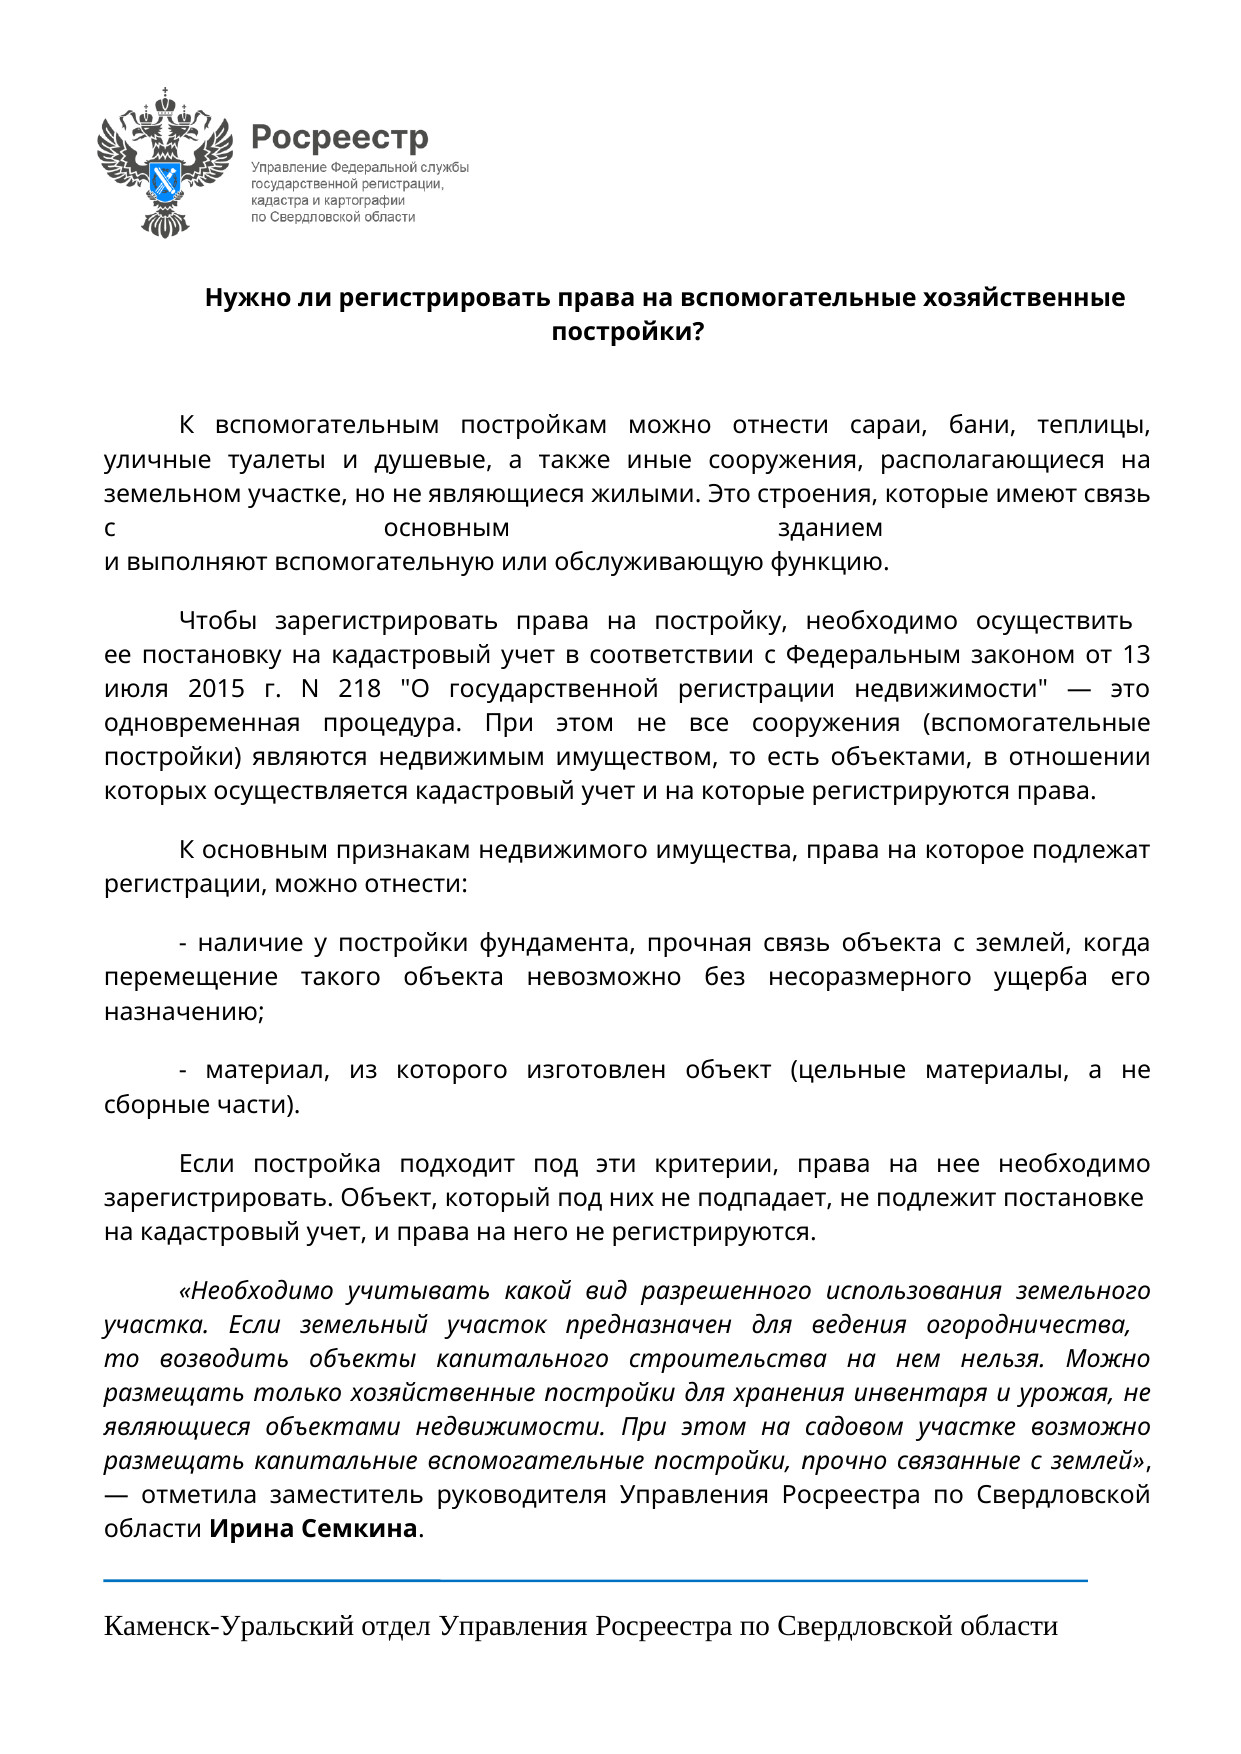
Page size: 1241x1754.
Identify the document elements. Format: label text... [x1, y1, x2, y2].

text К вспомогательным постройкам можно отнести сараи, бани, теплицы, уличные туалеты и душевые, а также иные сооружения, располагающиеся на земельном участке, но не являющиеся жилыми. Это строения, которые имеют связь с основным зданием и выполняют вспомогательную или обслуживающую функцию. [103, 407, 1152, 577]
picture [97, 87, 539, 249]
text Нужно ли регистрировать права на вспомогательные хозяйственные постройки? [103, 280, 1152, 348]
text Если постройка подходит под эти критерии, права на нее необходимо зарегистрировать. Объект, который под них не подпадает, не подлежит постановке на кадастровый учет, и права на него не регистрируются. [103, 1145, 1152, 1247]
text - наличие у постройки фундамента, прочная связь объекта с землей, когда перемещение такого объекта невозможно без несоразмерного ущерба его назначению; [103, 925, 1152, 1027]
text «Необходимо учитывать какой вид разрешенного использования земельного участка. Если земельный участок предназначен для ведения огородничества, то возводить объекты капитального строительства на нем нельзя. Можно размещать только хозяйственные постройки для хранения инвентаря и урожая, не являющиеся объектами недвижимости. При этом на садовом участке возможно размещать капитальные вспомогательные постройки, прочно связанные с землей», — отметила заместитель руководителя Управления Росреестра по Свердловской области Ирина Семкина. [103, 1272, 1152, 1545]
text Каменск-Уральский отдел Управления Росреестра по Свердловской области [103, 1608, 1152, 1642]
text Чтобы зарегистрировать права на постройку, необходимо осуществить ее постановку на кадастровый учет в соответствии с Федеральным законом от 13 июля 2015 г. N 218 "О государственной регистрации недвижимости" — это одновременная процедура. При этом не все сооружения (вспомогательные постройки) являются недвижимым имуществом, то есть объектами, в отношении которых осуществляется кадастровый учет и на которые регистрируются права. [103, 602, 1152, 807]
text - материал, из которого изготовлен объект (цельные материалы, а не сборные части). [103, 1052, 1152, 1120]
text К основным признакам недвижимого имущества, права на которое подлежат регистрации, можно отнести: [103, 832, 1152, 900]
